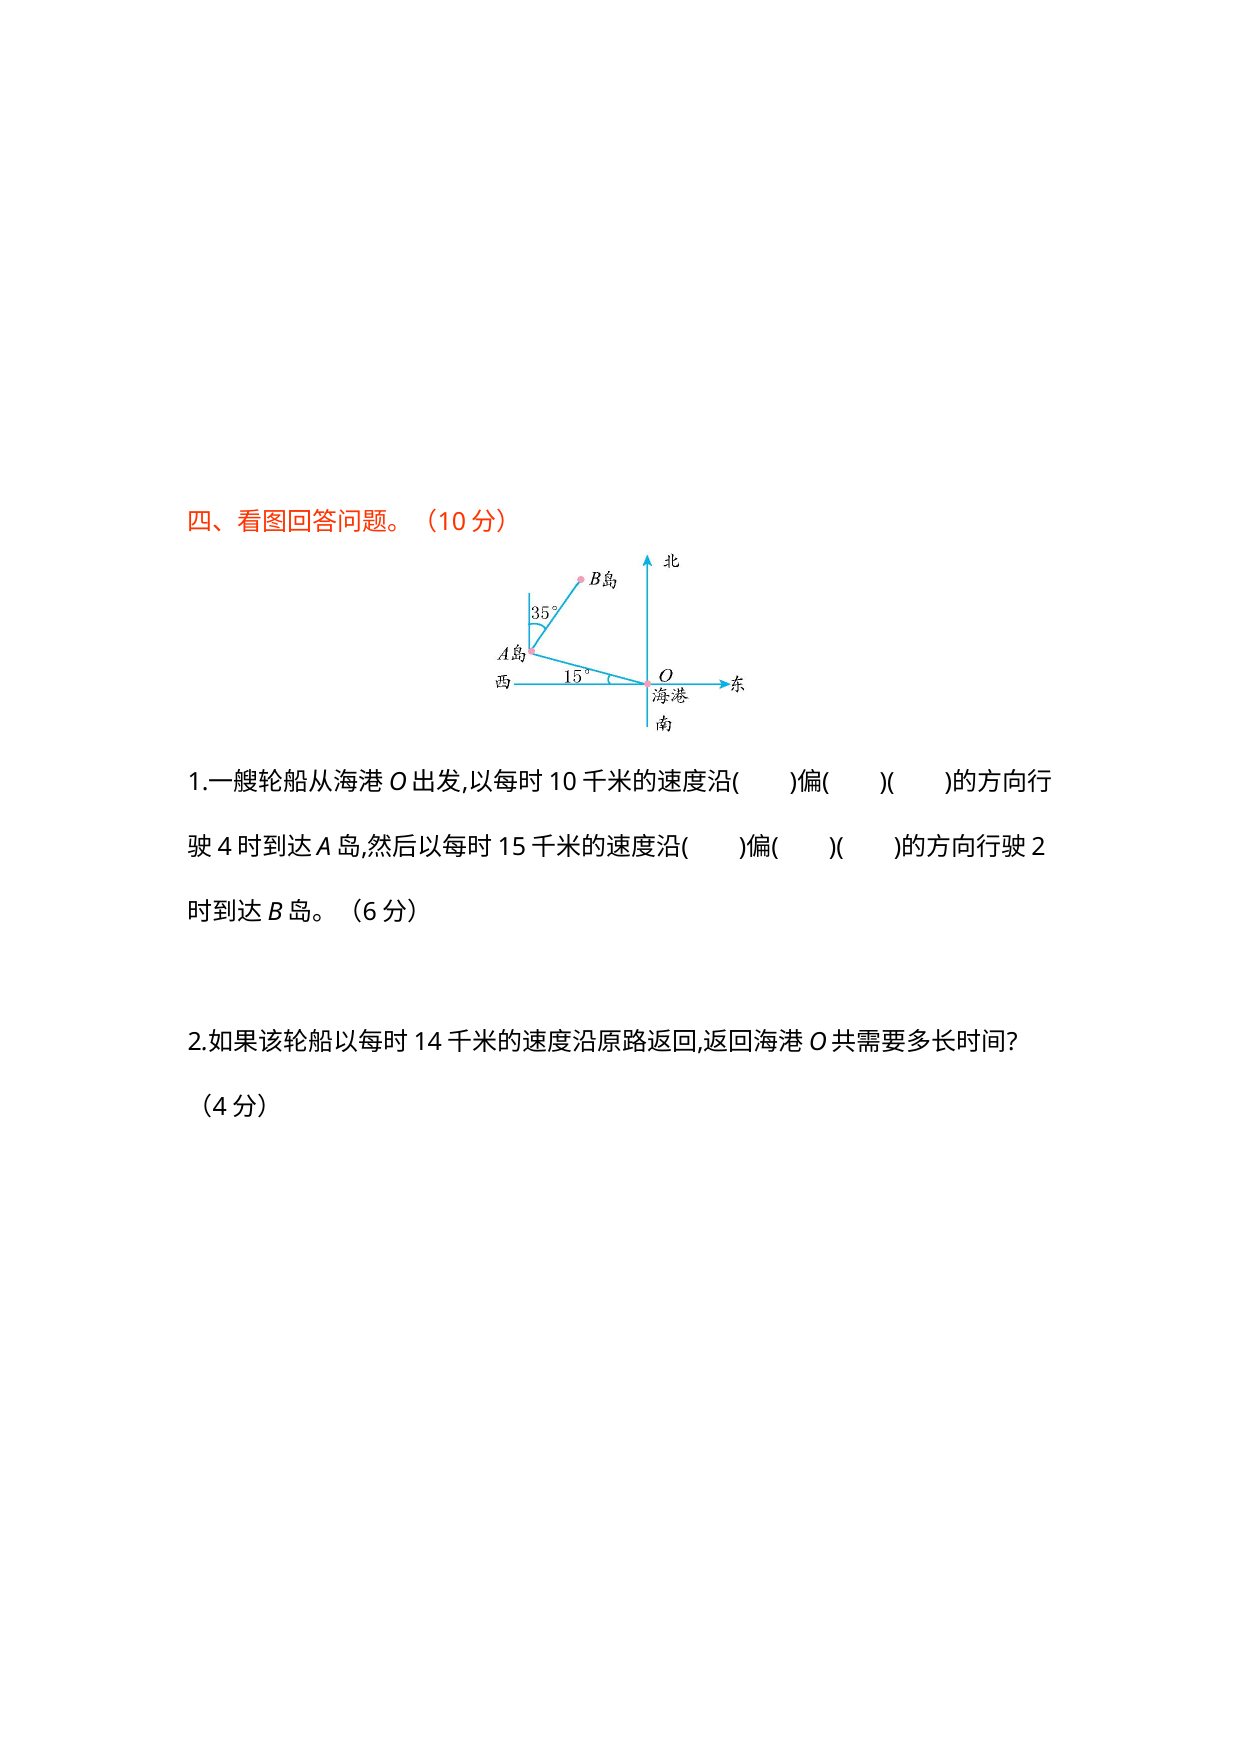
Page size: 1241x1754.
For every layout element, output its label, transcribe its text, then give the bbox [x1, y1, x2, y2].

picture [493, 552, 747, 734]
text 2.如果该轮船以每时14千米的速度沿原路返回,返回海港O共需要多长时间? [187, 1007, 1053, 1072]
text （4分） [187, 1072, 1053, 1137]
text 1.一艘轮船从海港O出发,以每时10千米的速度沿( )偏( )( )的方向行驶4时到达A岛,然后以每时15千米的速度沿( )偏( )( )的方向行驶2时到达B岛。（6分） [187, 747, 1053, 942]
text 四、看图回答问题。（10分） [187, 487, 1053, 552]
